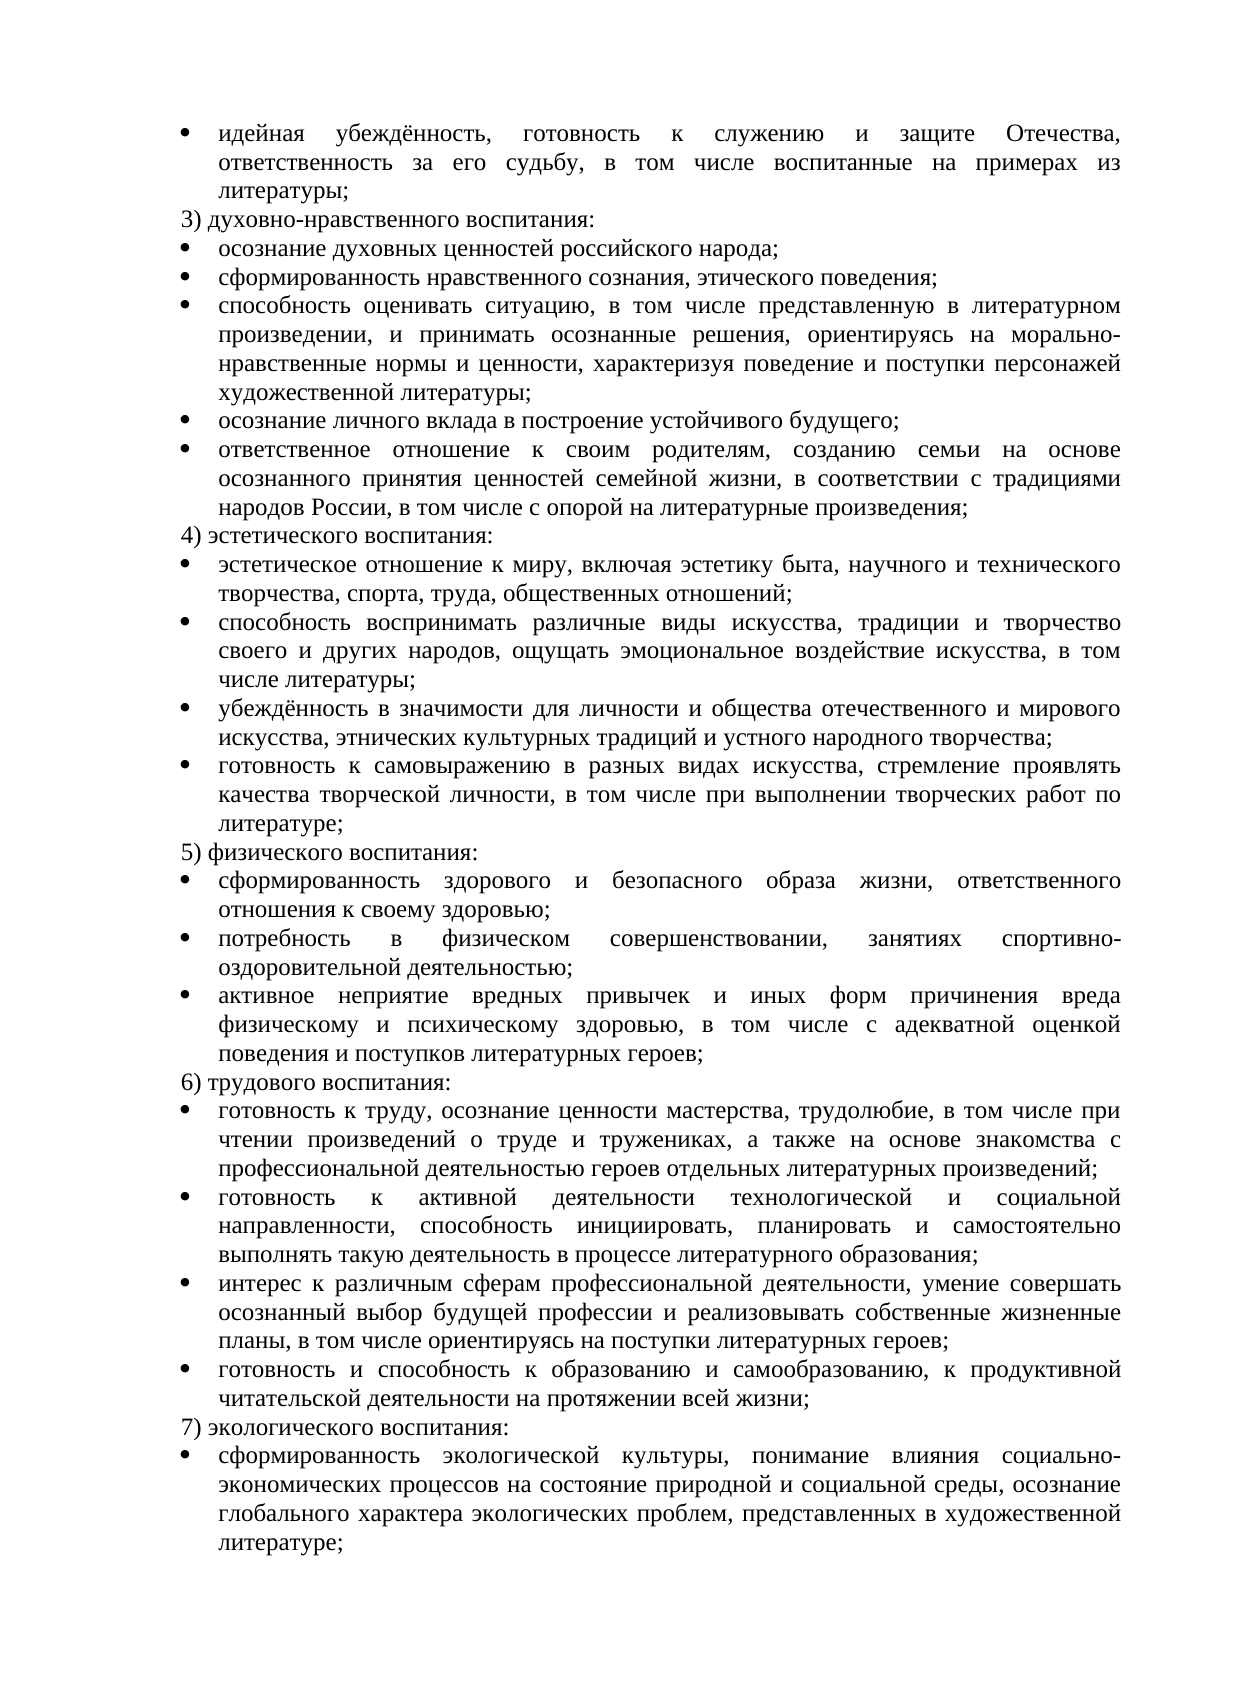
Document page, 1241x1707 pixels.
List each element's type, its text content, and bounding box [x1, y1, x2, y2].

list активное неприятие вредных привычек и иных форм причинения вреда физическому и психическому здоровью, в том числе с адекватной оценкой поведения и поступков литературных героев; [181, 981, 1122, 1067]
text 4) эстетического воспитания: [118, 521, 1122, 549]
list готовность к активной деятельности технологической и социальной направленности, способность инициировать, планировать и самостоятельно выполнять такую деятельность в процессе литературного образования; [181, 1182, 1122, 1268]
list осознание личного вклада в построение устойчивого будущего; [181, 406, 1122, 434]
text 6) трудового воспитания: [118, 1067, 1122, 1096]
list эстетическое отношение к миру, включая эстетику быта, научного и технического творчества, спорта, труда, общественных отношений; [181, 549, 1122, 607]
text 3) духовно-нравственного воспитания: [118, 204, 1122, 233]
list способность воспринимать различные виды искусства, традиции и творчество своего и других народов, ощущать эмоциональное воздействие искусства, в том числе литературы; [181, 607, 1122, 693]
list сформированность здорового и безопасного образа жизни, ответственного отношения к своему здоровью; [181, 866, 1122, 923]
list потребность в физическом совершенствовании, занятиях спортивно-оздоровительной деятельностью; [181, 923, 1122, 981]
list интерес к различным сферам профессиональной деятельности, умение совершать осознанный выбор будущей профессии и реализовывать собственные жизненные планы, в том числе ориентируясь на поступки литературных героев; [181, 1268, 1122, 1354]
list способность оценивать ситуацию, в том числе представленную в литературном произведении, и принимать осознанные решения, ориентируясь на морально-нравственные нормы и ценности, характеризуя поведение и поступки персонажей художественной литературы; [181, 291, 1122, 406]
list сформированность нравственного сознания, этического поведения; [181, 262, 1122, 291]
list сформированность экологической культуры, понимание влияния социально-экономических процессов на состояние природной и социальной среды, осознание глобального характера экологических проблем, представленных в художественной литературе; [181, 1441, 1122, 1556]
list осознание духовных ценностей российского народа; [181, 233, 1122, 262]
text 5) физического воспитания: [118, 837, 1122, 866]
list убеждённость в значимости для личности и общества отечественного и мирового искусства, этнических культурных традиций и устного народного творчества; [181, 693, 1122, 751]
text 7) экологического воспитания: [118, 1412, 1122, 1441]
list готовность и способность к образованию и самообразованию, к продуктивной читательской деятельности на протяжении всей жизни; [181, 1354, 1122, 1412]
list готовность к самовыражению в разных видах искусства, стремление проявлять качества творческой личности, в том числе при выполнении творческих работ по литературе; [181, 751, 1122, 837]
list ответственное отношение к своим родителям, созданию семьи на основе осознанного принятия ценностей семейной жизни, в соответствии с традициями народов России, в том числе с опорой на литературные произведения; [181, 434, 1122, 521]
list готовность к труду, осознание ценности мастерства, трудолюбие, в том числе при чтении произведений о труде и тружениках, а также на основе знакомства с профессиональной деятельностью героев отдельных литературных произведений; [181, 1096, 1122, 1182]
list идейная убеждённость, готовность к служению и защите Отечества, ответственность за его судьбу, в том числе воспитанные на примерах из литературы; [181, 118, 1122, 204]
